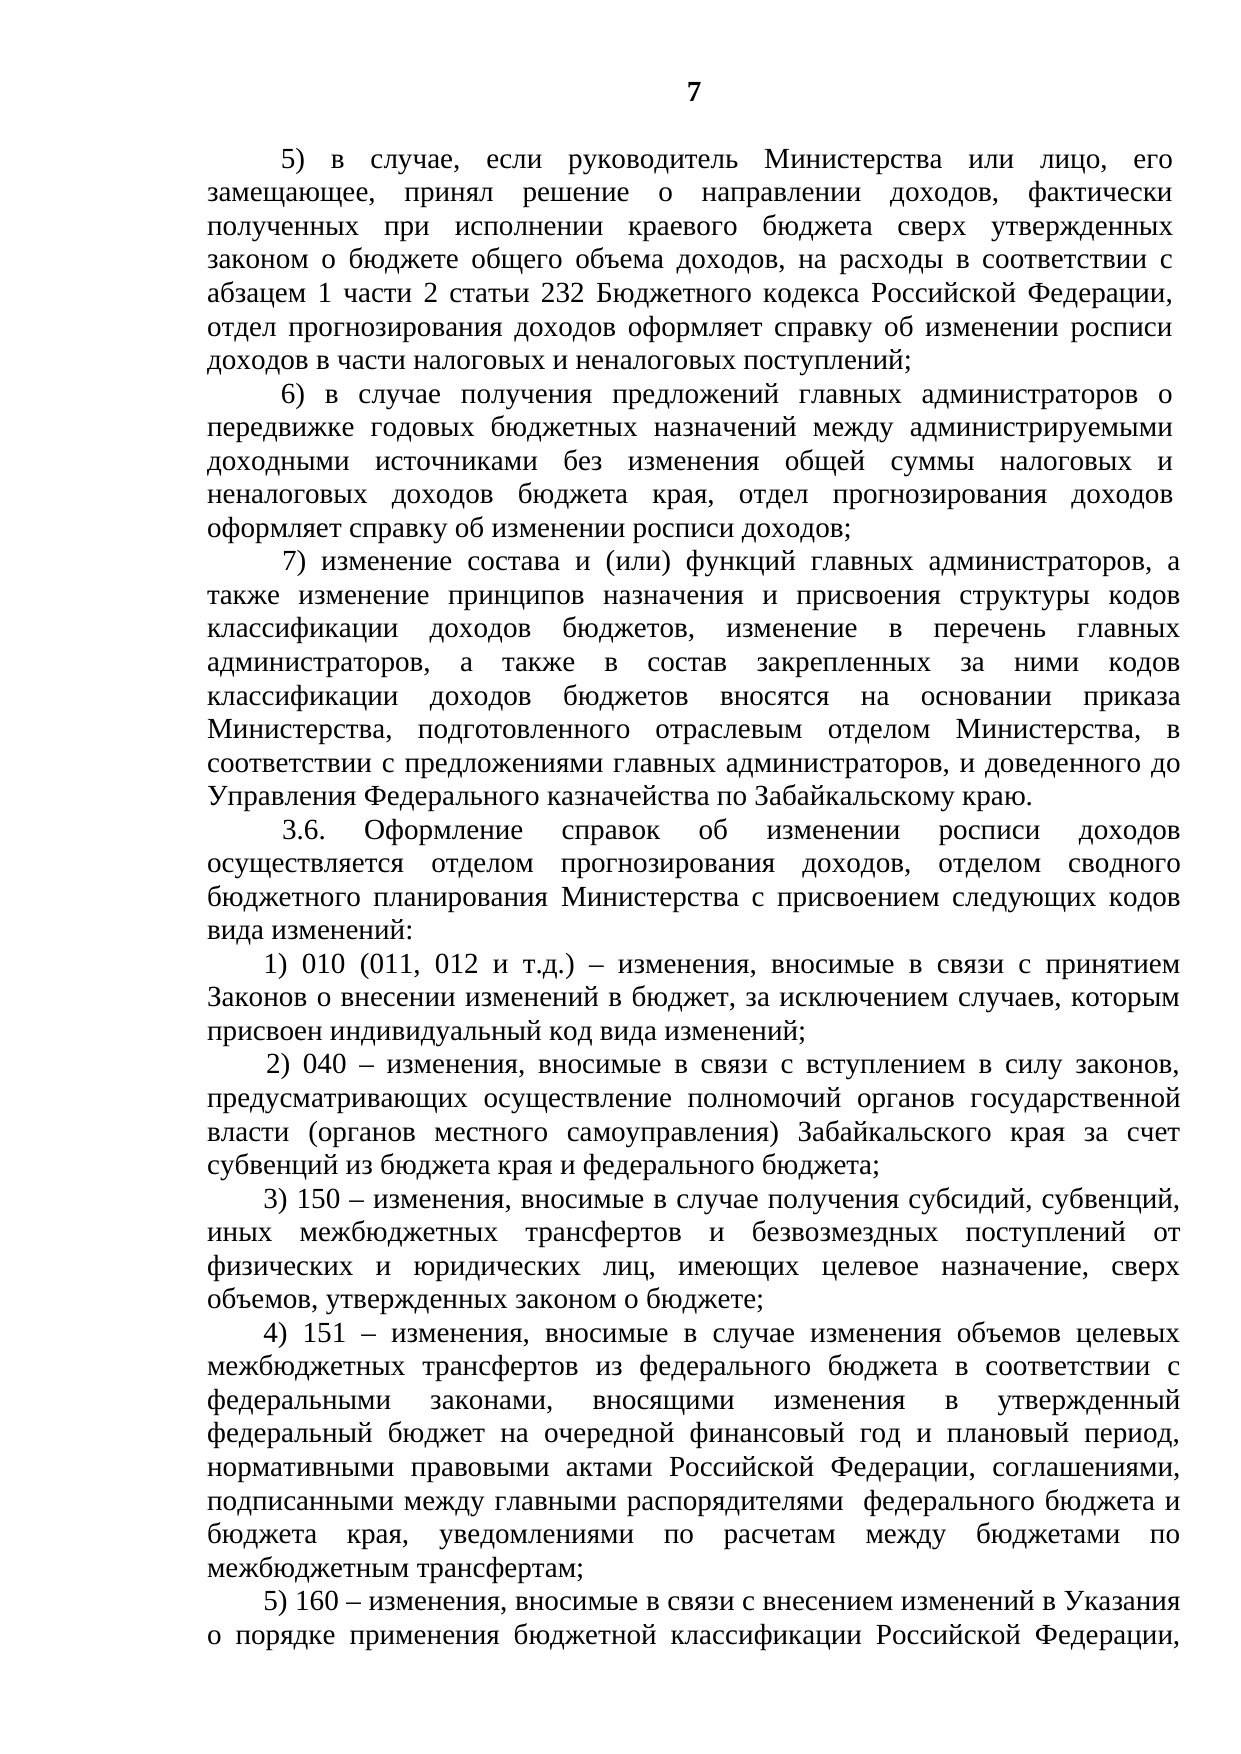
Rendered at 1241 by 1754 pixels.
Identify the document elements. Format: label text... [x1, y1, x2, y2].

text 2) 040 – изменения, вносимые в связи с вступлением в силу законов, предусматривающих осуществление полномочий органов государственной власти (органов местного самоуправления) Забайкальского края за счет субвенций из бюджета края и федерального бюджета; [207, 1047, 1181, 1181]
text 3) 150 – изменения, вносимые в случае получения субсидий, субвенций, иных межбюджетных трансфертов и безвозмездных поступлений от физических и юридических лиц, имеющих целевое назначение, сверх объемов, утвержденных законом о бюджете; [207, 1181, 1181, 1315]
text 5) в случае, если руководитель Министерства или лицо, его замещающее, принял решение о направлении доходов, фактически полученных при исполнении краевого бюджета сверх утвержденных законом о бюджете общего объема доходов, на расходы в соответствии с абзацем 1 части 2 статьи 232 Бюджетного кодекса Российской Федерации, отдел прогнозирования доходов оформляет справку об изменении росписи доходов в части налоговых и неналоговых поступлений; [207, 141, 1174, 376]
text 4) 151 – изменения, вносимые в случае изменения объемов целевых межбюджетных трансфертов из федерального бюджета в соответствии с федеральными законами, вносящими изменения в утвержденный федеральный бюджет на очередной финансовый год и плановый период, нормативными правовыми актами Российской Федерации, соглашениями, подписанными между главными распорядителями федерального бюджета и бюджета края, уведомлениями по расчетам между бюджетами по межбюджетным трансфертам; [207, 1315, 1181, 1583]
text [207, 1583, 1181, 1650]
text 1) 010 (011, 012 и т.д.) – изменения, вносимые в связи с принятием Законов о внесении изменений в бюджет, за исключением случаев, которым присвоен индивидуальный код вида изменений; [207, 946, 1181, 1047]
text 6) в случае получения предложений главных администраторов о передвижке годовых бюджетных назначений между администрируемыми доходными источниками без изменения общей суммы налоговых и неналоговых доходов бюджета края, отдел прогнозирования доходов оформляет справку об изменении росписи доходов; [207, 376, 1174, 543]
text 3.6. Оформление справок об изменении росписи доходов осуществляется отделом прогнозирования доходов, отделом сводного бюджетного планирования Министерства с присвоением следующих кодов вида изменений: [207, 812, 1181, 946]
text 7) изменение состава и (или) функций главных администраторов, а также изменение принципов назначения и присвоения структуры кодов классификации доходов бюджетов, изменение в перечень главных администраторов, а также в состав закрепленных за ними кодов классификации доходов бюджетов вносятся на основании приказа Министерства, подготовленного отраслевым отделом Министерства, в соответствии с предложениями главных администраторов, и доведенного до Управления Федерального казначейства по Забайкальскому краю. [207, 543, 1181, 812]
